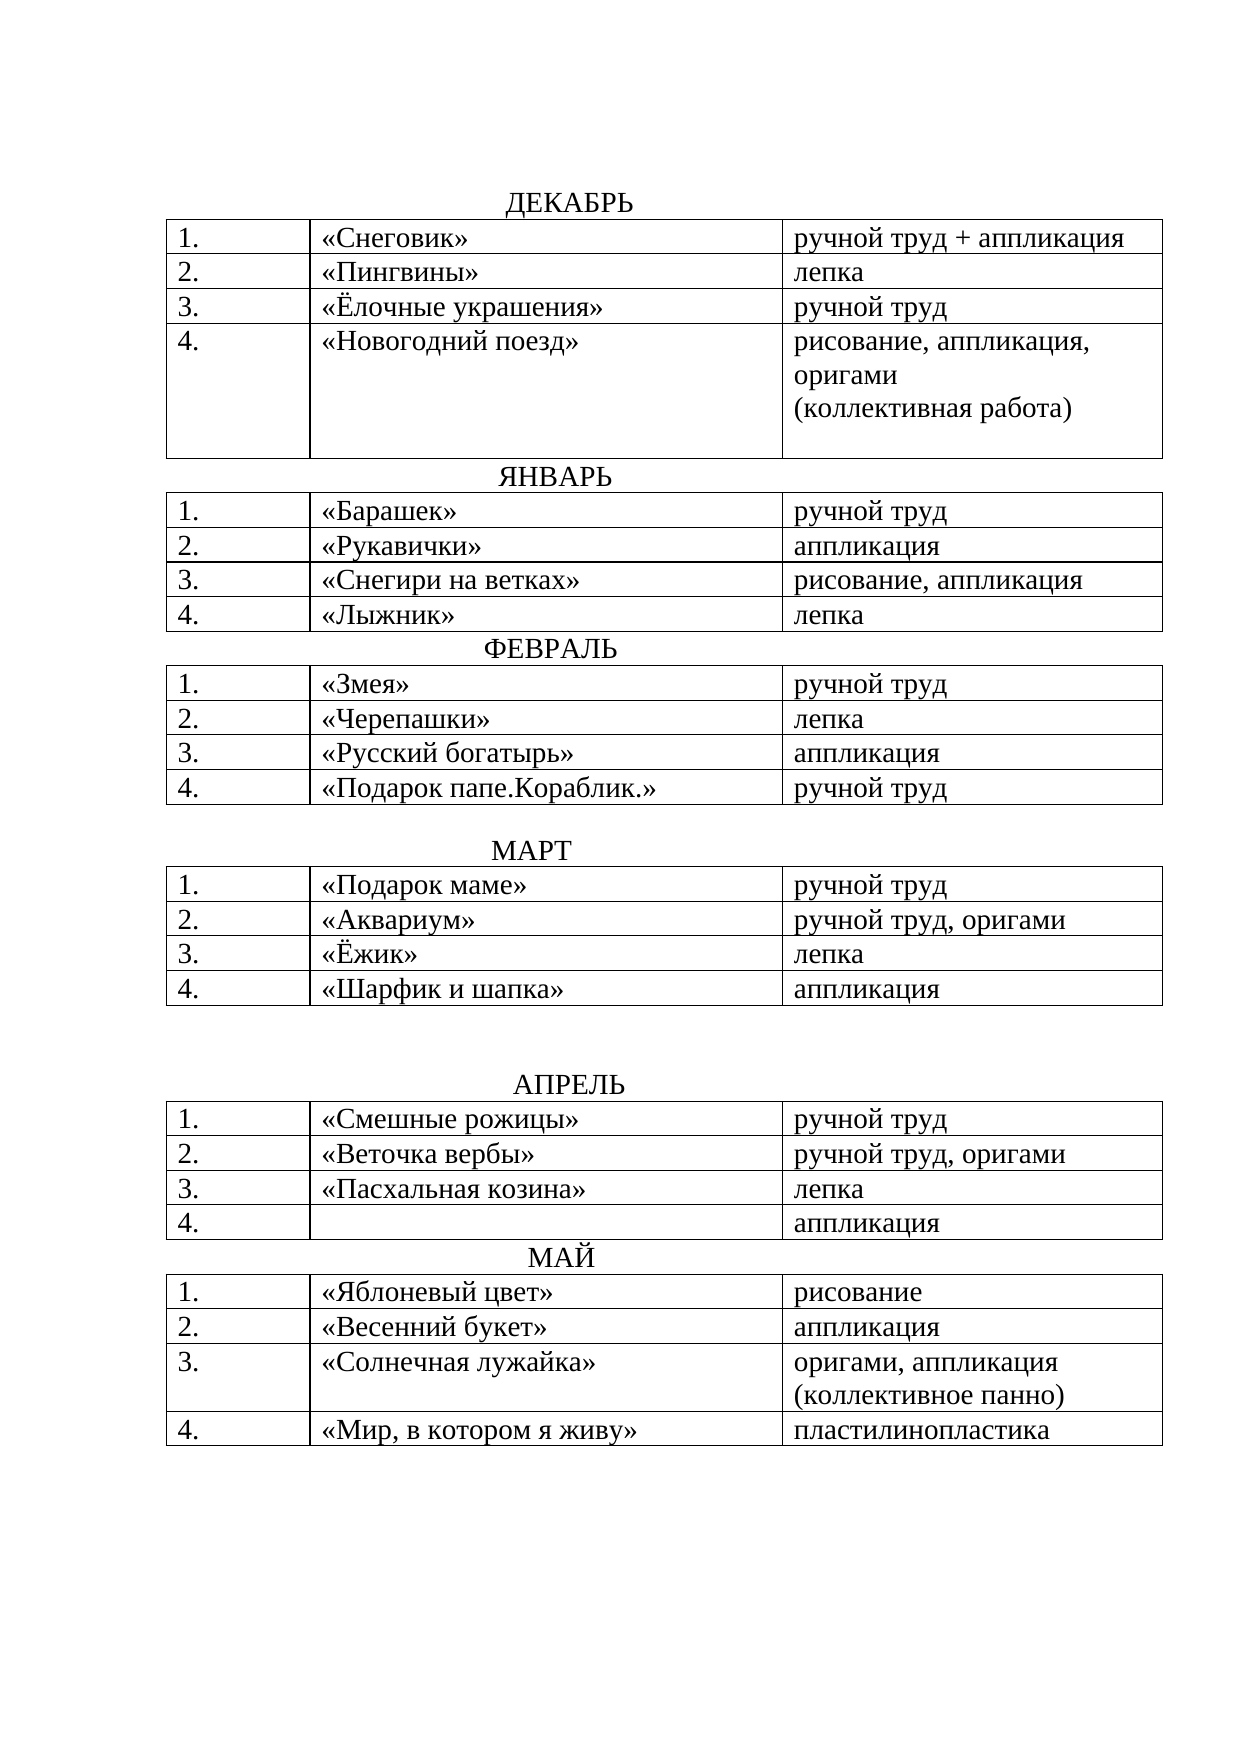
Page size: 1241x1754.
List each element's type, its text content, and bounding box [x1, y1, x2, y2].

table_header «Змея» [311, 666, 782, 700]
table_cell пластилинопластика [783, 1412, 1162, 1445]
table_header 1. [167, 1102, 309, 1135]
table_cell 3. [167, 936, 309, 970]
text ЯНВАРЬ [177, 459, 1152, 492]
table_header «Яблоневый цвет» [311, 1275, 782, 1308]
table_cell «Веточка вербы» [311, 1136, 782, 1170]
table_cell 4. [167, 324, 309, 458]
table_cell 4. [167, 971, 309, 1004]
table_cell лепка [783, 1171, 1162, 1204]
table_cell рисование, аппликация [783, 563, 1162, 596]
table_header 1. [167, 867, 309, 901]
table_cell 4. [167, 597, 309, 631]
table_cell оригами, аппликация (коллективное панно) [783, 1344, 1162, 1411]
table_cell 2. [167, 1136, 309, 1170]
table_cell 4. [167, 1412, 309, 1445]
table_cell 2. [167, 528, 309, 561]
table_cell аппликация [783, 1205, 1162, 1239]
table_cell 3. [167, 563, 309, 596]
table_cell 2. [167, 902, 309, 935]
table_cell «Черепашки» [311, 701, 782, 734]
table_cell «Ёжик» [311, 936, 782, 970]
table_header ручной труд [783, 1102, 1162, 1135]
table_cell «Солнечная лужайка» [311, 1344, 782, 1411]
table_cell 3. [167, 289, 309, 322]
table_header 1. [167, 220, 309, 253]
table_cell ручной труд [783, 289, 1162, 322]
table_cell «Шарфик и шапка» [311, 971, 782, 1004]
table_cell «Лыжник» [311, 597, 782, 631]
text АПРЕЛЬ [177, 1067, 1152, 1101]
text МАЙ [177, 1240, 1152, 1273]
table_header «Снеговик» [311, 220, 782, 253]
table_cell [311, 1205, 782, 1239]
table_cell «Снегири на ветках» [311, 563, 782, 596]
table_cell 4. [167, 770, 309, 803]
table_cell «Подарок папе.Кораблик.» [311, 770, 782, 803]
table_cell аппликация [783, 971, 1162, 1004]
text ФЕВРАЛЬ [177, 632, 1152, 665]
table_cell рисование, аппликация, оригами (коллективная работа) [783, 324, 1162, 458]
table_cell «Новогодний поезд» [311, 324, 782, 458]
table_cell «Ёлочные украшения» [311, 289, 782, 322]
table_cell 3. [167, 735, 309, 769]
table_header «Смешные рожицы» [311, 1102, 782, 1135]
table_cell 3. [167, 1344, 309, 1411]
table_cell «Мир, в котором я живу» [311, 1412, 782, 1445]
table_cell лепка [783, 701, 1162, 734]
table_header «Подарок маме» [311, 867, 782, 901]
table_cell ручной труд [783, 770, 1162, 803]
table_cell 2. [167, 254, 309, 288]
table_cell лепка [783, 936, 1162, 970]
table_header ручной труд + аппликация [783, 220, 1162, 253]
table_cell ручной труд, оригами [783, 902, 1162, 935]
table_cell 3. [167, 1171, 309, 1204]
table_header 1. [167, 666, 309, 700]
table_header ручной труд [783, 666, 1162, 700]
table_header «Барашек» [311, 493, 782, 527]
table_cell 2. [167, 1309, 309, 1343]
table_cell лепка [783, 597, 1162, 631]
text ДЕКАБРЬ [177, 185, 1152, 219]
table_cell «Пасхальная козина» [311, 1171, 782, 1204]
table_cell аппликация [783, 735, 1162, 769]
table_cell «Русский богатырь» [311, 735, 782, 769]
table_cell лепка [783, 254, 1162, 288]
table_header ручной труд [783, 867, 1162, 901]
table_cell аппликация [783, 1309, 1162, 1343]
table_cell ручной труд, оригами [783, 1136, 1162, 1170]
table_cell «Пингвины» [311, 254, 782, 288]
table_header рисование [783, 1275, 1162, 1308]
table_header 1. [167, 1275, 309, 1308]
table_cell 4. [167, 1205, 309, 1239]
text МАРТ [177, 833, 1152, 866]
table_cell «Весенний букет» [311, 1309, 782, 1343]
table_cell аппликация [783, 528, 1162, 561]
table_header 1. [167, 493, 309, 527]
table_cell «Рукавички» [311, 528, 782, 561]
table_header ручной труд [783, 493, 1162, 527]
table_cell «Аквариум» [311, 902, 782, 935]
table_cell 2. [167, 701, 309, 734]
